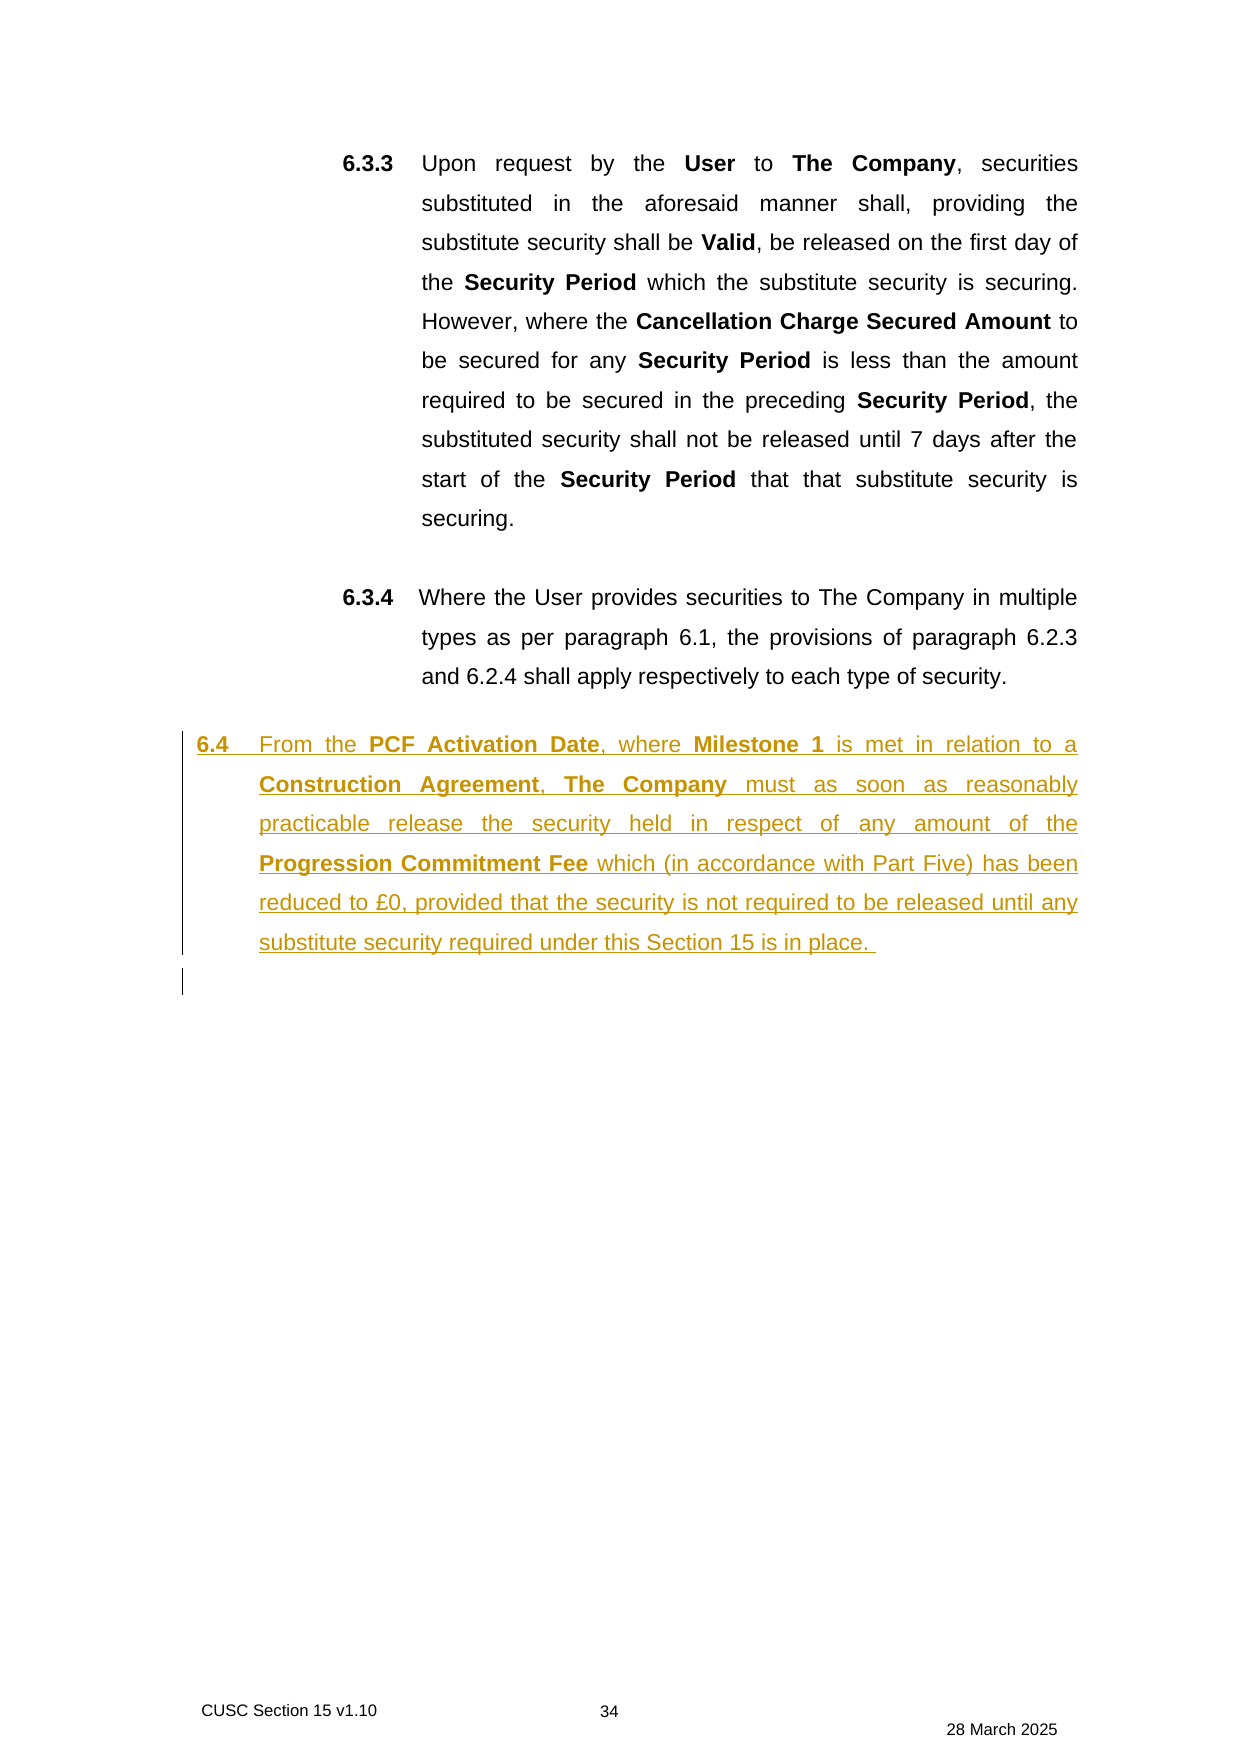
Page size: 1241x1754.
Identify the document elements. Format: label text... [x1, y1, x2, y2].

text 6.3.3 Upon request by the User to The Company, securities substituted in the aforesaid manner shall, providing the substitute security shall be Valid, be released on the first day of the Security Period which the substitute security is securing. However, where the Cancellation Charge Secured Amount to be secured for any Security Period is less than the amount required to be secured in the preceding Security Period, the substituted security shall not be released until 7 days after the start of the Security Period that that substitute security is securing. [342, 150, 1078, 532]
text 6.3.4 Where the User provides securities to The Company in multiple types as per paragraph 6.1, the provisions of paragraph 6.2.3 and 6.2.4 shall apply respectively to each type of security. [342, 584, 1078, 689]
